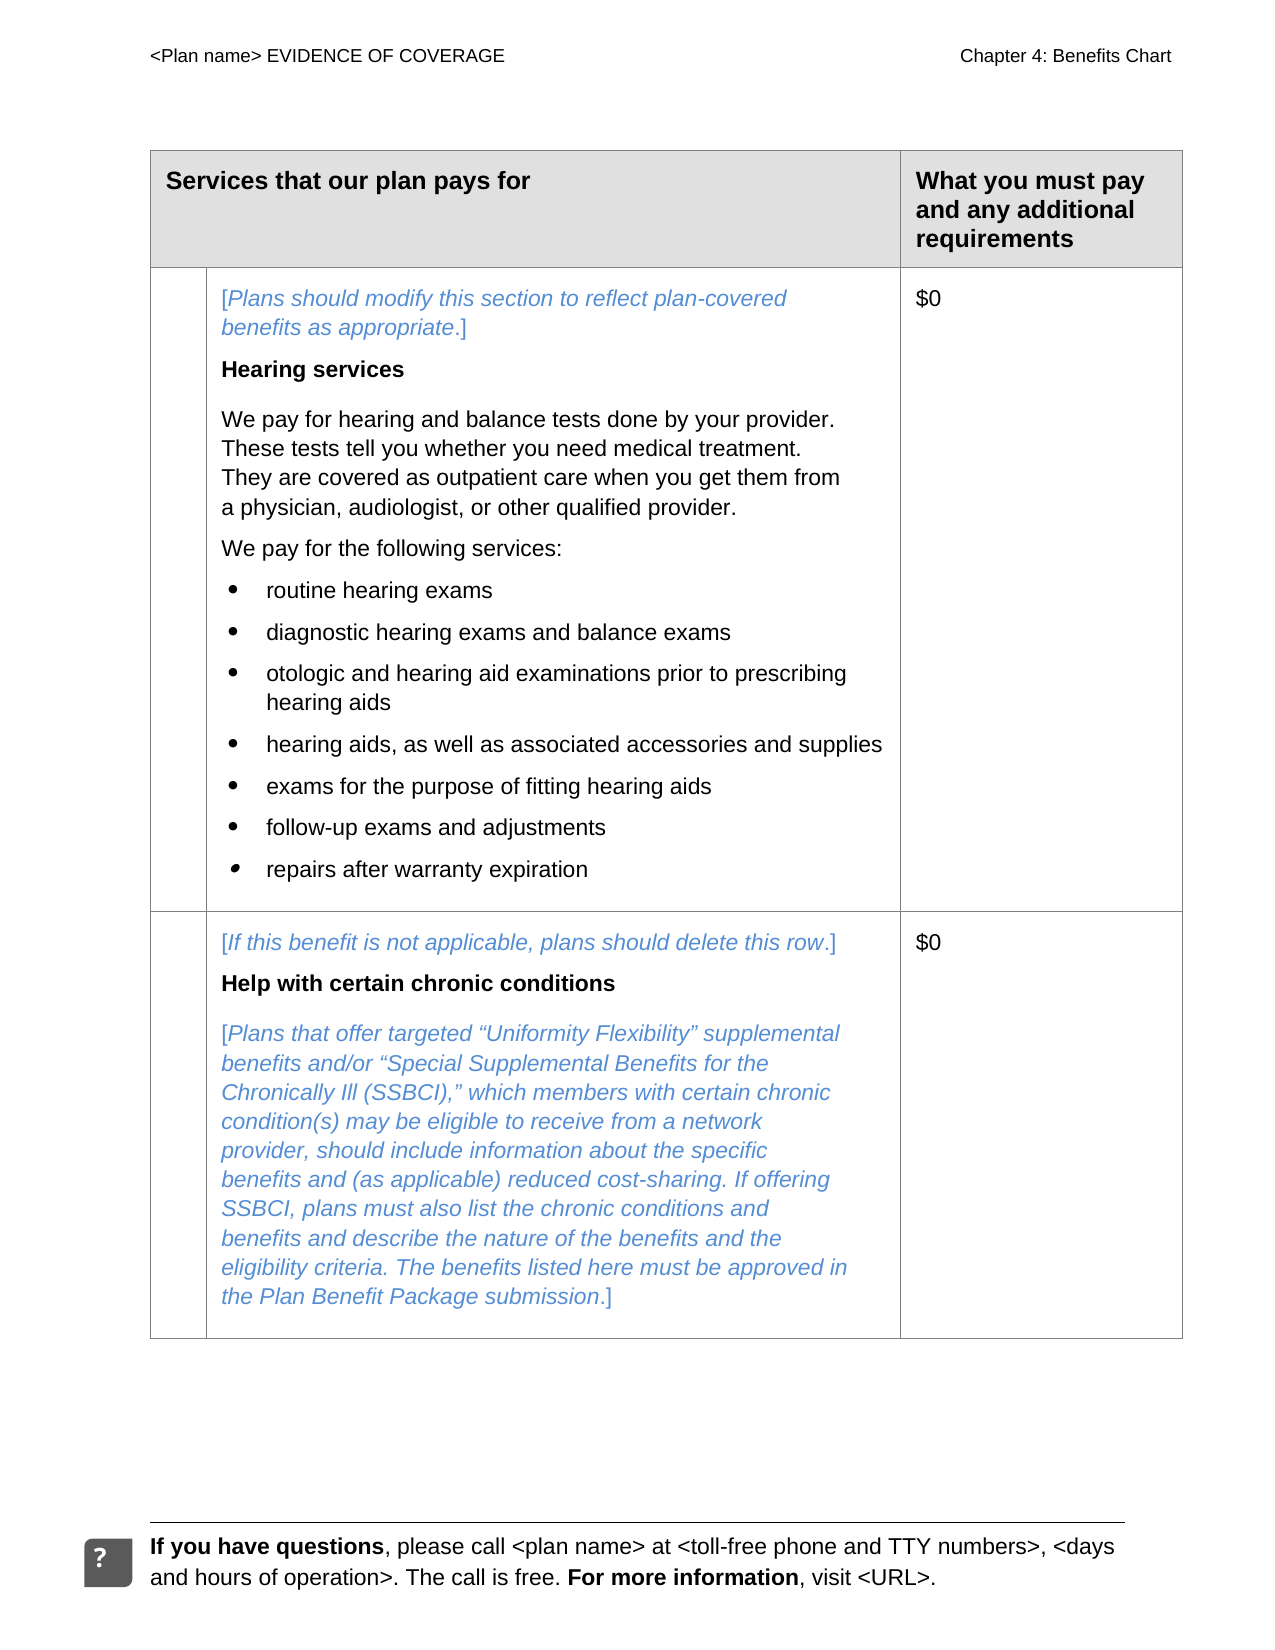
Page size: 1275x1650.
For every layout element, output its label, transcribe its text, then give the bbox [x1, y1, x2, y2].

table_cell $0 [901, 912, 1182, 1338]
table_cell [Plans should modify this section to reflect plan-covered benefits as appropriate.] Hearing services We pay for hearing and balance tests done by your provider. These tests tell you whether you need medical treatment. They are covered as outpatient care when you get them from a physician, audiologist, or other qualified provider. We pay for the following services: routine hearing exams diagnostic hearing exams and balance exams otologic and hearing aid examinations prior to prescribing hearing aids hearing aids, as well as associated accessories and supplies exams for the purpose of fitting hearing aids follow-up exams and adjustments repairs after warranty expiration [207, 268, 900, 911]
table_cell [If this benefit is not applicable, plans should delete this row.] Help with certain chronic conditions [Plans that offer targeted “Uniformity Flexibility” supplemental benefits and/or “Special Supplemental Benefits for the Chronically Ill (SSBCI),” which members with certain chronic condition(s) may be eligible to receive from a network provider, should include information about the specific benefits and (as applicable) reduced cost-sharing. If offering SSBCI, plans must also list the chronic conditions and benefits and describe the nature of the benefits and the eligibility criteria. The benefits listed here must be approved in the Plan Benefit Package submission.] [207, 912, 900, 1338]
table_cell [151, 268, 206, 911]
table_cell $0 [901, 268, 1182, 911]
table_cell [151, 912, 206, 1338]
table_header Services that our plan pays for [151, 151, 900, 267]
table_header What you must pay and any additional requirements [901, 151, 1182, 267]
